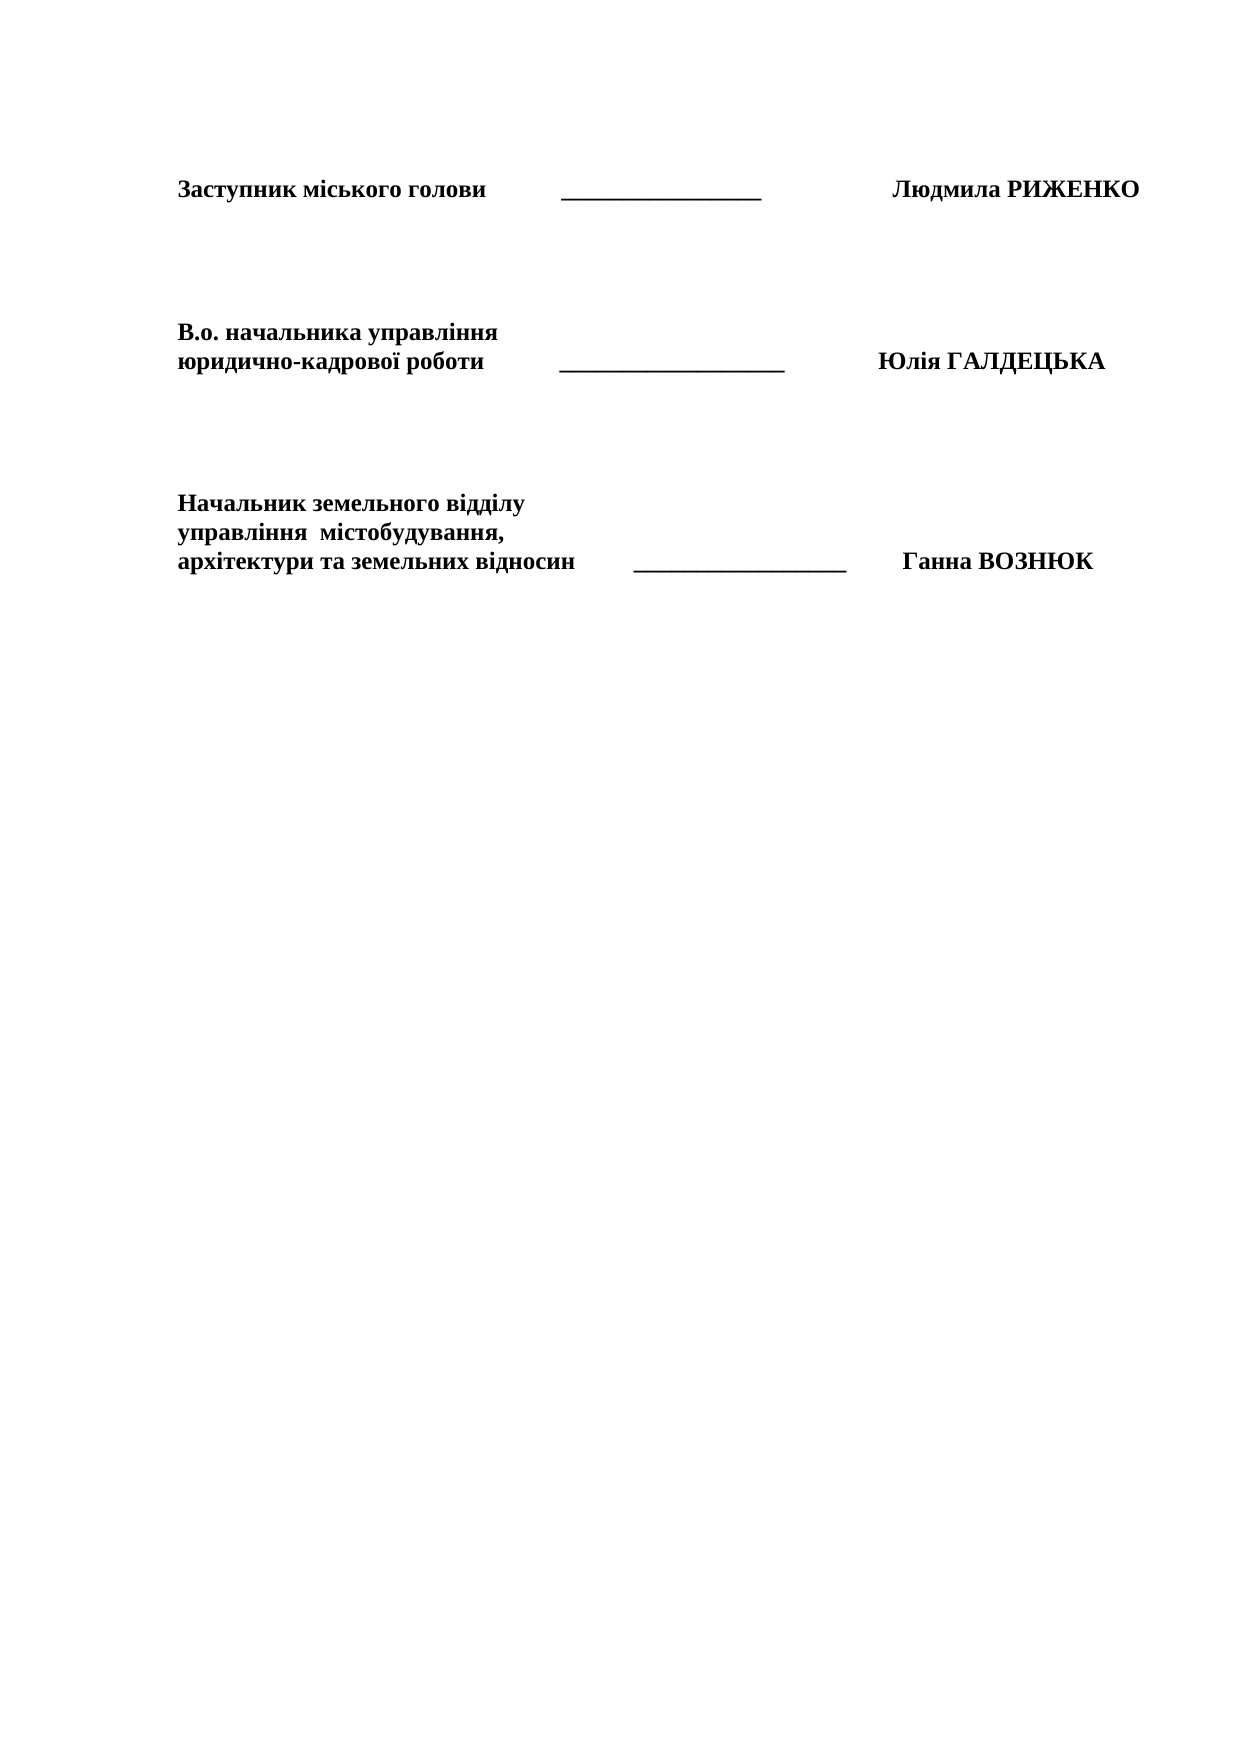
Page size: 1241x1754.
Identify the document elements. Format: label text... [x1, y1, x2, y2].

text В.о. начальника управління [177, 288, 1152, 346]
text управління містобудування, [177, 517, 1152, 546]
text юридично-кадрової роботи __________________ Юлія ГАЛДЕЦЬКА [177, 346, 1152, 375]
text архітектури та земельних відносин _________________ Ганна ВОЗНЮК [177, 546, 1152, 574]
text Заступник міського голови ________________ Людмила РИЖЕНКО [177, 174, 1152, 203]
text Начальник земельного відділу [177, 488, 1152, 517]
